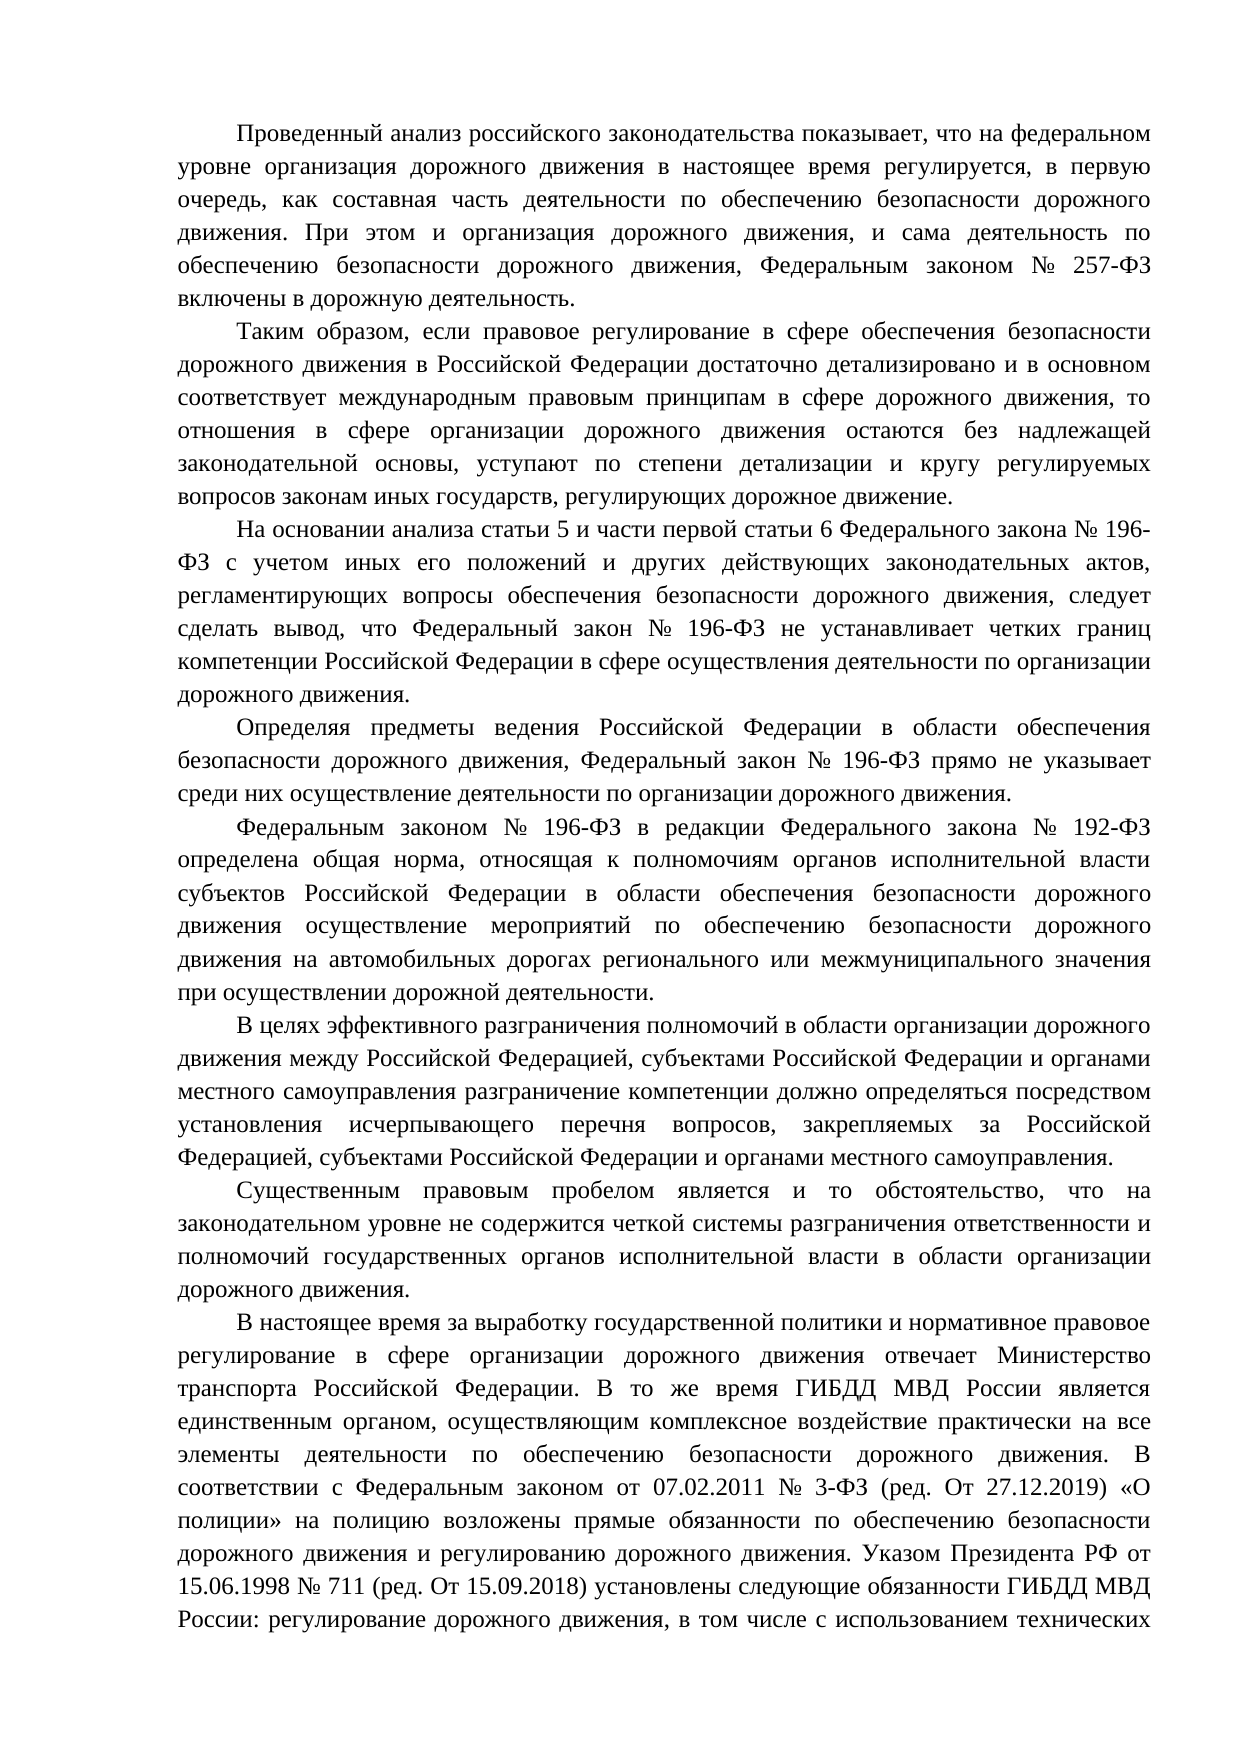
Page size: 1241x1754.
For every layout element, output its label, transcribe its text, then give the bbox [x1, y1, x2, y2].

text Федеральным законом № 196-ФЗ в редакции Федерального закона № 192-ФЗ определена общая норма, относящая к полномочиям органов исполнительной власти субъектов Российской Федерации в области обеспечения безопасности дорожного движения осуществление мероприятий по обеспечению безопасности дорожного движения на автомобильных дорогах регионального или межмуниципального значения при осуществлении дорожной деятельности. [177, 812, 1152, 1005]
text На основании анализа статьи 5 и части первой статьи 6 Федерального закона № 196-ФЗ с учетом иных его положений и других действующих законодательных актов, регламентирующих вопросы обеспечения безопасности дорожного движения, следует сделать вывод, что Федеральный закон № 196-ФЗ не устанавливает четких границ компетенции Российской Федерации в сфере осуществления деятельности по организации дорожного движения. [177, 514, 1152, 708]
text Определяя предметы ведения Российской Федерации в области обеспечения безопасности дорожного движения, Федеральный закон № 196-ФЗ прямо не указывает среди них осуществление деятельности по организации дорожного движения. [177, 712, 1152, 807]
text Проведенный анализ российского законодательства показывает, что на федеральном уровне организация дорожного движения в настоящее время регулируется, в первую очередь, как составная часть деятельности по обеспечению безопасности дорожного движения. При этом и организация дорожного движения, и сама деятельность по обеспечению безопасности дорожного движения, Федеральным законом № 257-ФЗ включены в дорожную деятельность. [177, 118, 1152, 312]
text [177, 1307, 1152, 1633]
text Существенным правовым пробелом является и то обстоятельство, что на законодательном уровне не содержится четкой системы разграничения ответственности и полномочий государственных органов исполнительной власти в области организации дорожного движения. [177, 1175, 1152, 1303]
text Таким образом, если правовое регулирование в сфере обеспечения безопасности дорожного движения в Российской Федерации достаточно детализировано и в основном соответствует международным правовым принципам в сфере дорожного движения, то отношения в сфере организации дорожного движения остаются без надлежащей законодательной основы, уступают по степени детализации и кругу регулируемых вопросов законам иных государств, регулирующих дорожное движение. [177, 316, 1152, 510]
text В целях эффективного разграничения полномочий в области организации дорожного движения между Российской Федерацией, субъектами Российской Федерации и органами местного самоуправления разграничение компетенции должно определяться посредством установления исчерпывающего перечня вопросов, закрепляемых за Российской Федерацией, субъектами Российской Федерации и органами местного самоуправления. [177, 1010, 1152, 1171]
